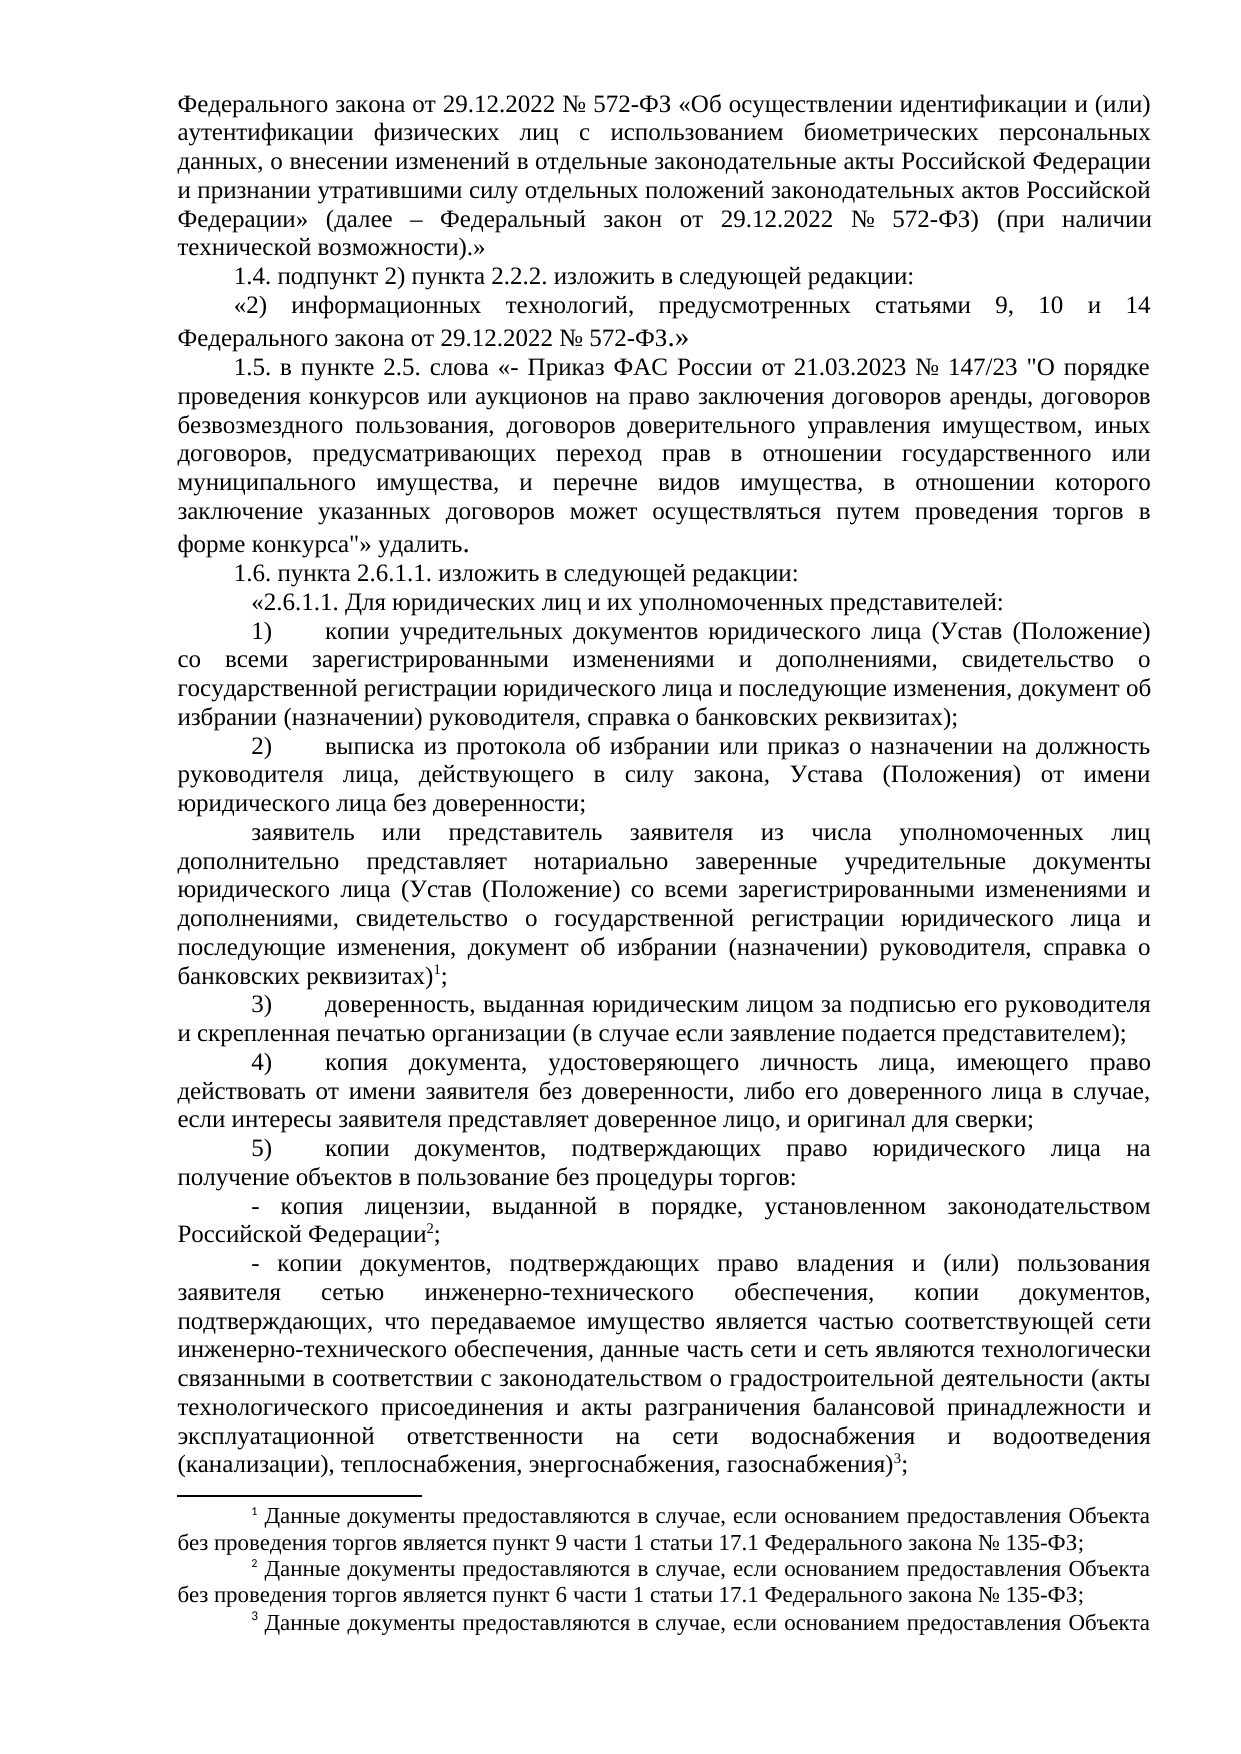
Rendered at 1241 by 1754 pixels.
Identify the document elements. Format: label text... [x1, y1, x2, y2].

list доверенность, выданная юридическим лицом за подписью его руководителя и скрепленная печатью организации (в случае если заявление подается представителем); [177, 989, 1152, 1047]
list - копии документов, подтверждающих право владения и (или) пользования заявителя сетью инженерно-технического обеспечения, копии документов, подтверждающих, что передаваемое имущество является частью соответствующей сети инженерно-технического обеспечения, данные часть сети и сеть являются технологически связанными в соответствии с законодательством о градостроительной деятельности (акты технологического присоединения и акты разграничения балансовой принадлежности и эксплуатационной ответственности на сети водоснабжения и водоотведения (канализации), теплоснабжения, энергоснабжения, газоснабжения); [177, 1248, 1152, 1478]
list выписка из протокола об избрании или приказ о назначении на должность руководителя лица, действующего в силу закона, Устава (Положения) от имени юридического лица без доверенности; [177, 731, 1152, 817]
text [177, 89, 1152, 261]
list копии документов, подтверждающих право юридического лица на получение объектов в пользование без процедуры торгов: [177, 1133, 1152, 1191]
list заявитель или представитель заявителя из числа уполномоченных лиц дополнительно представляет нотариально заверенные учредительные документы юридического лица (Устав (Положение) со всеми зарегистрированными изменениями и дополнениями, свидетельство о государственной регистрации юридического лица и последующие изменения, документ об избрании (назначении) руководителя, справка о банковских реквизитах); [177, 817, 1152, 989]
list - копия лицензии, выданной в порядке, установленном законодательством Российской Федерации; [177, 1191, 1152, 1248]
text 1.6. пункта 2.6.1.1. изложить в следующей редакции: [177, 558, 1152, 587]
text 1.4. подпункт 2) пункта 2.2.2. изложить в следующей редакции: [177, 261, 1152, 290]
text 1.5. в пункте 2.5. слова «- Приказ ФАС России от 21.03.2023 № 147/23 "О порядке проведения конкурсов или аукционов на право заключения договоров аренды, договоров безвозмездного пользования, договоров доверительного управления имуществом, иных договоров, предусматривающих переход прав в отношении государственного или муниципального имущества, и перечне видов имущества, в отношении которого заключение указанных договоров может осуществляться путем проведения торгов в форме конкурса"» удалить. [177, 352, 1152, 558]
text «2.6.1.1. Для юридических лиц и их уполномоченных представителей: [177, 587, 1152, 616]
list копия документа, удостоверяющего личность лица, имеющего право действовать от имени заявителя без доверенности, либо его доверенного лица в случае, если интересы заявителя представляет доверенное лицо, и оригинал для сверки; [177, 1047, 1152, 1133]
list копии учредительных документов юридического лица (Устав (Положение) со всеми зарегистрированными изменениями и дополнениями, свидетельство о государственной регистрации юридического лица и последующие изменения, документ об избрании (назначении) руководителя, справка о банковских реквизитах); [177, 616, 1152, 731]
text «2) информационных технологий, предусмотренных статьями 9, 10 и 14 Федерального закона от 29.12.2022 № 572-ФЗ.» [177, 290, 1152, 352]
